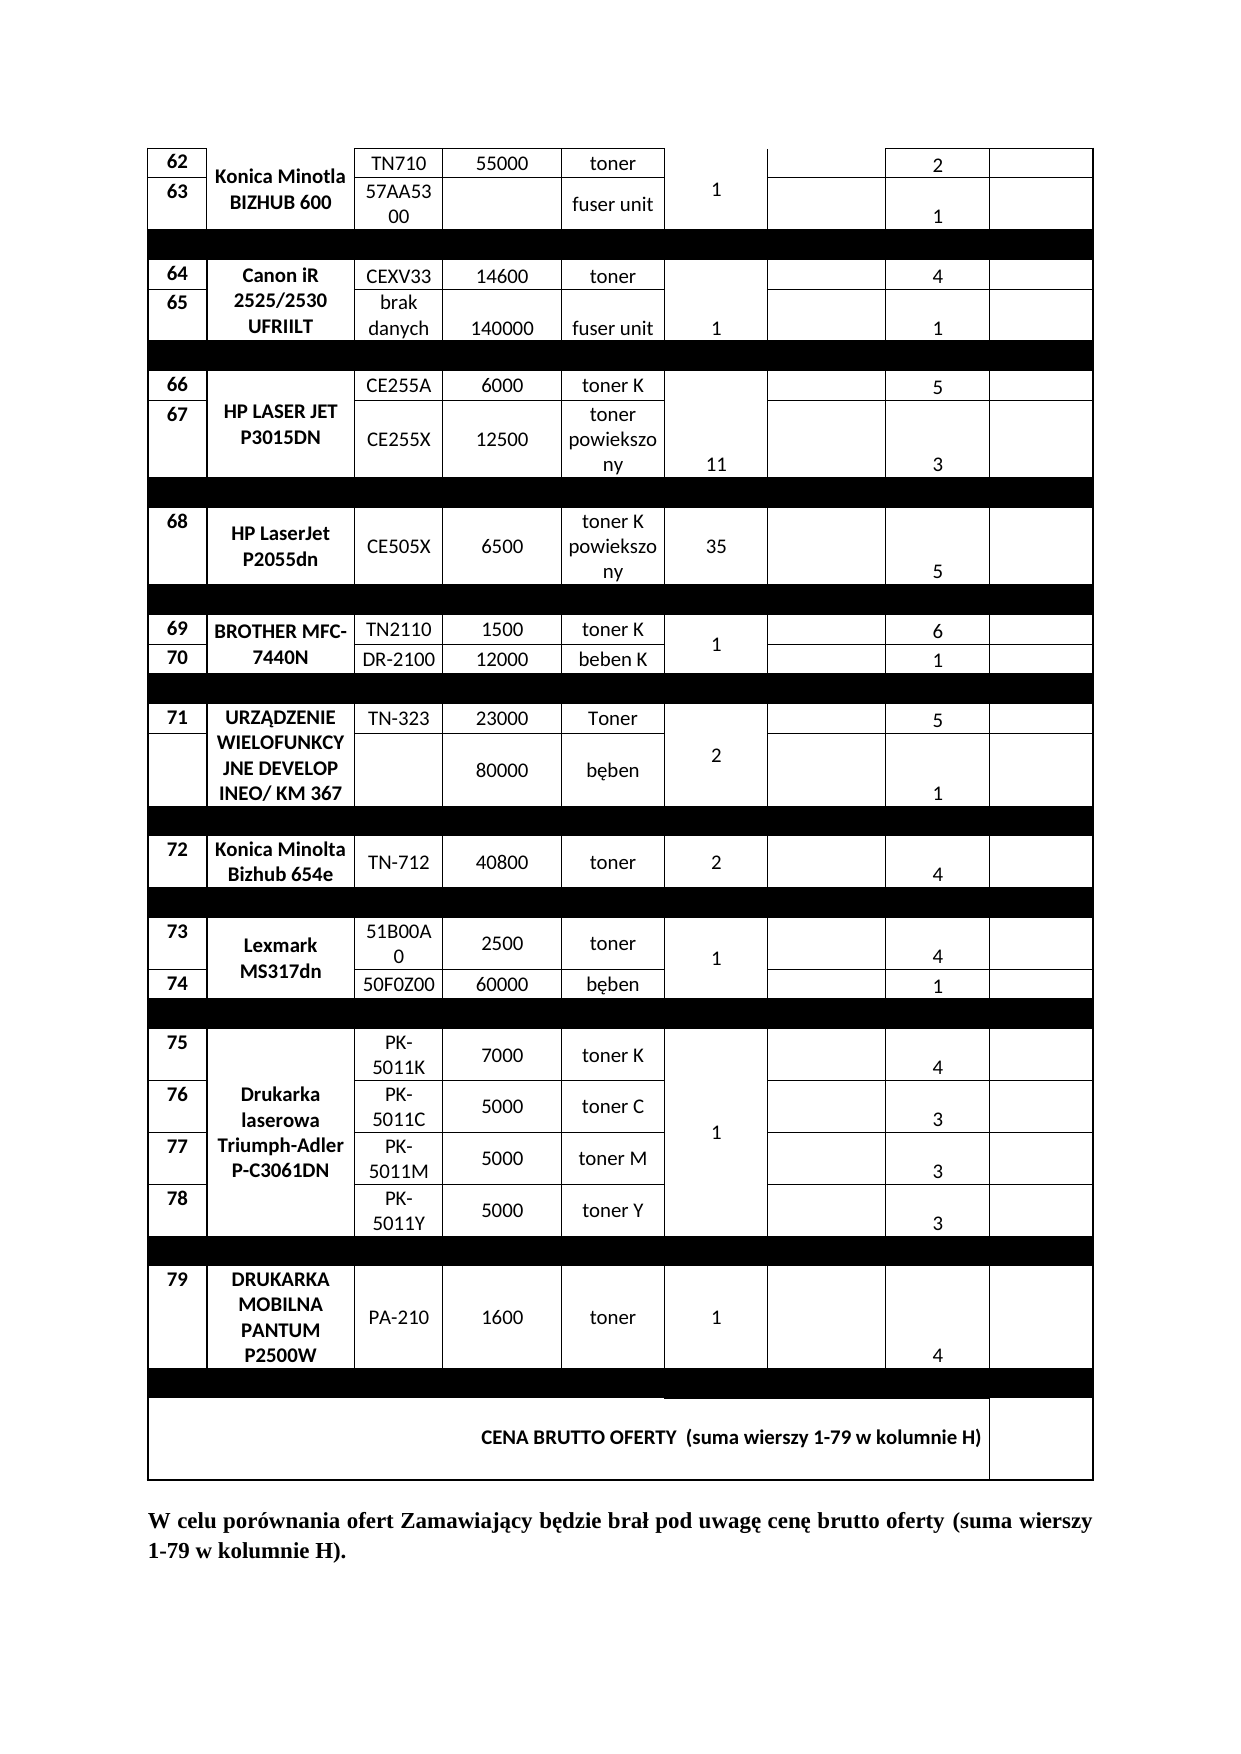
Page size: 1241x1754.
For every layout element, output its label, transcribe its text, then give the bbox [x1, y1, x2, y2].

table_cell [768, 999, 885, 1028]
table_cell 63 [148, 178, 206, 229]
table_cell 5 [886, 508, 989, 584]
table_cell [665, 585, 767, 614]
table_cell [768, 148, 885, 177]
table_cell [990, 615, 1092, 643]
table_cell [990, 1185, 1092, 1236]
table_cell 69 [149, 615, 206, 643]
table_cell 3 [886, 1185, 989, 1236]
table_cell 35 [665, 508, 767, 584]
table_cell HP LASER JET P3015DN [208, 371, 354, 477]
table_cell [665, 1237, 767, 1265]
table_cell CENA BRUTTO OFERTY (suma wierszy 1-79 w kolumnie H) [149, 1398, 989, 1479]
table_cell [990, 260, 1092, 288]
table_cell [768, 290, 885, 340]
table_cell 3 [886, 401, 989, 477]
table_cell 1 [665, 148, 767, 229]
table_cell toner [562, 1266, 664, 1368]
table_cell [561, 1369, 664, 1398]
table_cell 6 [886, 615, 989, 643]
table_cell 1 [886, 290, 989, 340]
table_cell 80000 [443, 734, 561, 806]
table_cell [561, 478, 664, 507]
table_cell [768, 615, 885, 643]
table_cell Lexmark MS317dn [208, 918, 354, 998]
table_cell [354, 230, 443, 259]
table_cell 4 [886, 918, 989, 969]
table_cell [354, 807, 443, 835]
table_cell [886, 1237, 989, 1265]
table_cell HP LaserJet P2055dn [208, 508, 354, 584]
table_cell [208, 229, 354, 259]
table_cell [886, 478, 989, 507]
table_cell [443, 585, 561, 614]
table_cell [208, 888, 354, 917]
table_cell 68 [149, 508, 206, 584]
table_cell [990, 371, 1092, 400]
table_cell [990, 645, 1092, 673]
table_cell [354, 341, 443, 370]
table_cell [768, 1266, 885, 1368]
table_cell 77 [149, 1133, 206, 1184]
table_cell PK-5011K [355, 1029, 442, 1080]
table_cell [443, 1369, 561, 1398]
table_cell [990, 970, 1092, 998]
table_cell [768, 1369, 885, 1398]
table_cell CE255A [355, 371, 442, 400]
table_cell [443, 999, 561, 1028]
table_cell 76 [149, 1081, 206, 1132]
table_cell TN2110 [355, 615, 442, 643]
table_cell 5 [886, 704, 989, 732]
table_cell [768, 1237, 885, 1265]
table_cell [208, 806, 354, 835]
table_cell 70 [149, 645, 206, 673]
table_cell 66 [149, 371, 206, 400]
table_cell [561, 1237, 664, 1265]
table_cell fuser unit [562, 178, 664, 229]
table_cell 5000 [443, 1081, 561, 1132]
table_cell TN710 [355, 149, 442, 177]
table_cell 75 [149, 1029, 206, 1080]
table_cell 72 [149, 836, 206, 887]
table_cell [768, 1185, 885, 1236]
table_cell CEXV33 [355, 260, 442, 288]
table_cell [208, 477, 354, 507]
table_cell URZĄDZENIE WIELOFUNKCYJNE DEVELOP INEO/ KM 367 [208, 704, 354, 806]
table_cell toner K powiekszony [562, 508, 664, 584]
table_cell [990, 1369, 1092, 1398]
table_cell toner M [562, 1133, 664, 1184]
table_cell 1500 [443, 615, 561, 643]
table_cell 6500 [443, 508, 561, 584]
table_cell [149, 1368, 206, 1398]
table_cell [208, 1368, 354, 1398]
table_cell [149, 585, 206, 614]
table_cell [990, 1133, 1092, 1184]
table_cell Konica Minotla BIZHUB 600 [207, 148, 354, 229]
table_cell [768, 508, 885, 584]
table_cell bęben [562, 734, 664, 806]
table_cell [354, 1237, 443, 1265]
table_cell 3 [886, 1133, 989, 1184]
table_cell 12500 [443, 401, 561, 477]
table_cell 1 [886, 734, 989, 806]
table_cell [149, 999, 206, 1028]
table_cell [768, 401, 885, 477]
table_cell [990, 290, 1092, 340]
table_cell 4 [886, 1266, 989, 1368]
table_cell 50F0Z00 [355, 970, 442, 998]
table_cell toner powiekszony [562, 401, 664, 477]
table_cell [990, 585, 1092, 614]
table_cell toner Y [562, 1185, 664, 1236]
table_cell [990, 807, 1092, 835]
table_cell 6000 [443, 371, 561, 400]
table_cell [354, 585, 443, 614]
table_cell 1 [665, 1266, 767, 1368]
table_cell [665, 999, 767, 1028]
table_cell [561, 999, 664, 1028]
table_cell 7000 [443, 1029, 561, 1080]
table_cell [768, 836, 885, 887]
table_cell 74 [149, 970, 206, 998]
table_cell 1 [665, 918, 767, 998]
text W celu porównania ofert Zamawiający będzie brał pod uwagę cenę brutto oferty (suma wierszy 1-79 w kolumnie H). [148, 1507, 1093, 1564]
table_cell [768, 371, 885, 400]
table_cell [768, 1133, 885, 1184]
table_cell [990, 999, 1092, 1028]
table_cell [886, 888, 989, 917]
table_cell 2 [665, 836, 767, 887]
table_cell [149, 674, 206, 703]
table_cell 71 [149, 704, 206, 732]
table_cell 1 [665, 1029, 767, 1236]
table_cell brak danych [355, 290, 442, 340]
table_cell [990, 1237, 1092, 1265]
table_cell 57AA5300 [355, 178, 442, 229]
table_cell [443, 178, 561, 229]
table_cell toner [562, 836, 664, 887]
table_cell Drukarka laserowa Triumph-Adler P-C3061DN [208, 1029, 354, 1236]
table_cell [990, 734, 1092, 806]
table_cell [768, 1081, 885, 1132]
table_cell toner K [562, 371, 664, 400]
table_cell [886, 585, 989, 614]
table_cell [149, 806, 206, 835]
table_cell toner K [562, 1029, 664, 1080]
table_cell CE505X [355, 508, 442, 584]
table_cell 4 [886, 260, 989, 288]
table_cell [665, 888, 767, 917]
table_cell [990, 508, 1092, 584]
table_cell [886, 1369, 989, 1398]
table_cell 1 [886, 645, 989, 673]
table_cell [443, 478, 561, 507]
table_cell [561, 341, 664, 370]
table_cell PK-5011M [355, 1133, 442, 1184]
table_cell [990, 918, 1092, 969]
table_cell 65 [149, 290, 206, 340]
table_cell [665, 807, 767, 835]
table_cell [354, 674, 443, 703]
table_cell toner C [562, 1081, 664, 1132]
table_cell [990, 178, 1092, 229]
table_cell [561, 230, 664, 259]
table_cell [149, 734, 206, 806]
table_cell [665, 478, 767, 507]
table_cell [208, 674, 354, 703]
table_cell [443, 230, 561, 259]
table_cell [990, 704, 1092, 732]
table_cell bęben [562, 970, 664, 998]
table_cell [561, 807, 664, 835]
table_cell DRUKARKA MOBILNA PANTUM P2500W [208, 1266, 354, 1368]
table_cell [443, 888, 561, 917]
table_cell 55000 [443, 149, 561, 177]
table_cell [561, 674, 664, 703]
table_cell [443, 1237, 561, 1265]
table_cell 12000 [443, 645, 561, 673]
table_cell 5000 [443, 1185, 561, 1236]
table_cell [149, 1237, 206, 1265]
table_cell DR-2100 [355, 645, 442, 673]
table_cell [768, 585, 885, 614]
table_cell 1 [665, 260, 767, 340]
table_cell [561, 585, 664, 614]
table_cell [886, 674, 989, 703]
table_cell [990, 149, 1092, 177]
table_cell [990, 401, 1092, 477]
table_cell [990, 836, 1092, 887]
table_cell [768, 674, 885, 703]
table_cell [354, 478, 443, 507]
table_cell [990, 230, 1092, 259]
table_cell 2500 [443, 918, 561, 969]
table_cell toner [562, 149, 664, 177]
table_cell Konica Minolta Bizhub 654e [208, 836, 354, 887]
table_cell PA-210 [355, 1266, 442, 1368]
table_cell [990, 888, 1092, 917]
table_cell 11 [665, 371, 767, 477]
table_cell [665, 341, 767, 370]
table_cell [149, 888, 206, 917]
table_cell Toner [562, 704, 664, 732]
table_cell [886, 230, 989, 259]
table_cell 62 [148, 149, 206, 177]
table_cell 78 [149, 1185, 206, 1236]
table_cell 60000 [443, 970, 561, 998]
table_cell [354, 888, 443, 917]
table_cell [768, 704, 885, 732]
table_cell TN-323 [355, 704, 442, 732]
table_cell 73 [149, 918, 206, 969]
table_cell 23000 [443, 704, 561, 732]
table_cell 140000 [443, 290, 561, 340]
table_cell [990, 1398, 1092, 1479]
table_cell [443, 674, 561, 703]
table_cell fuser unit [562, 290, 664, 340]
table_cell [990, 478, 1092, 507]
table_cell [990, 341, 1092, 370]
table_cell [665, 674, 767, 703]
table_cell 2 [665, 704, 767, 806]
table_cell [208, 340, 354, 370]
table_cell 40800 [443, 836, 561, 887]
table_cell [443, 341, 561, 370]
table_cell [208, 999, 354, 1028]
table_cell 2 [886, 149, 989, 177]
table_cell [768, 178, 885, 229]
table_cell [665, 1369, 767, 1398]
table_cell 1 [665, 615, 767, 673]
table_cell [990, 1029, 1092, 1080]
table_cell 1600 [443, 1266, 561, 1368]
table_cell PK-5011C [355, 1081, 442, 1132]
table_cell PK-5011Y [355, 1185, 442, 1236]
table_cell [990, 674, 1092, 703]
table_cell [149, 340, 206, 370]
table_cell 5 [886, 371, 989, 400]
table_cell [208, 585, 354, 614]
table_cell TN-712 [355, 836, 442, 887]
table_cell 3 [886, 1081, 989, 1132]
table_cell 51B00A0 [355, 918, 442, 969]
table_cell [354, 1369, 443, 1398]
table_cell [768, 230, 885, 259]
table_cell CE255X [355, 401, 442, 477]
table_cell [561, 888, 664, 917]
table_cell [990, 1266, 1092, 1368]
table_cell 1 [886, 178, 989, 229]
table_cell beben K [562, 645, 664, 673]
table_cell 1 [886, 970, 989, 998]
table_cell toner [562, 918, 664, 969]
table_cell [768, 1029, 885, 1080]
table_cell toner [562, 260, 664, 288]
table_cell [355, 734, 442, 806]
table_cell 79 [149, 1266, 206, 1368]
table_cell [354, 999, 443, 1028]
table_cell [768, 807, 885, 835]
table_cell [886, 807, 989, 835]
table_cell Canon iR 2525/2530 UFRIILT [208, 260, 354, 340]
table_cell [208, 1237, 354, 1265]
table_cell 4 [886, 1029, 989, 1080]
table_cell [768, 734, 885, 806]
table_cell 14600 [443, 260, 561, 288]
table_cell [443, 807, 561, 835]
table_cell [665, 230, 767, 259]
table_cell [886, 999, 989, 1028]
table_cell [768, 918, 885, 969]
table_cell [768, 260, 885, 288]
table_cell 67 [149, 401, 206, 477]
table_cell [886, 341, 989, 370]
table_cell 64 [149, 260, 206, 288]
table_cell [149, 230, 206, 259]
table_cell [990, 1081, 1092, 1132]
table_cell [768, 888, 885, 917]
table_cell 4 [886, 836, 989, 887]
table_cell [768, 970, 885, 998]
table_cell toner K [562, 615, 664, 643]
table_cell 5000 [443, 1133, 561, 1184]
table_cell [149, 477, 206, 507]
table_cell BROTHER MFC-7440N [208, 615, 354, 673]
table_cell [768, 341, 885, 370]
table_cell [768, 478, 885, 507]
table_cell [768, 645, 885, 673]
